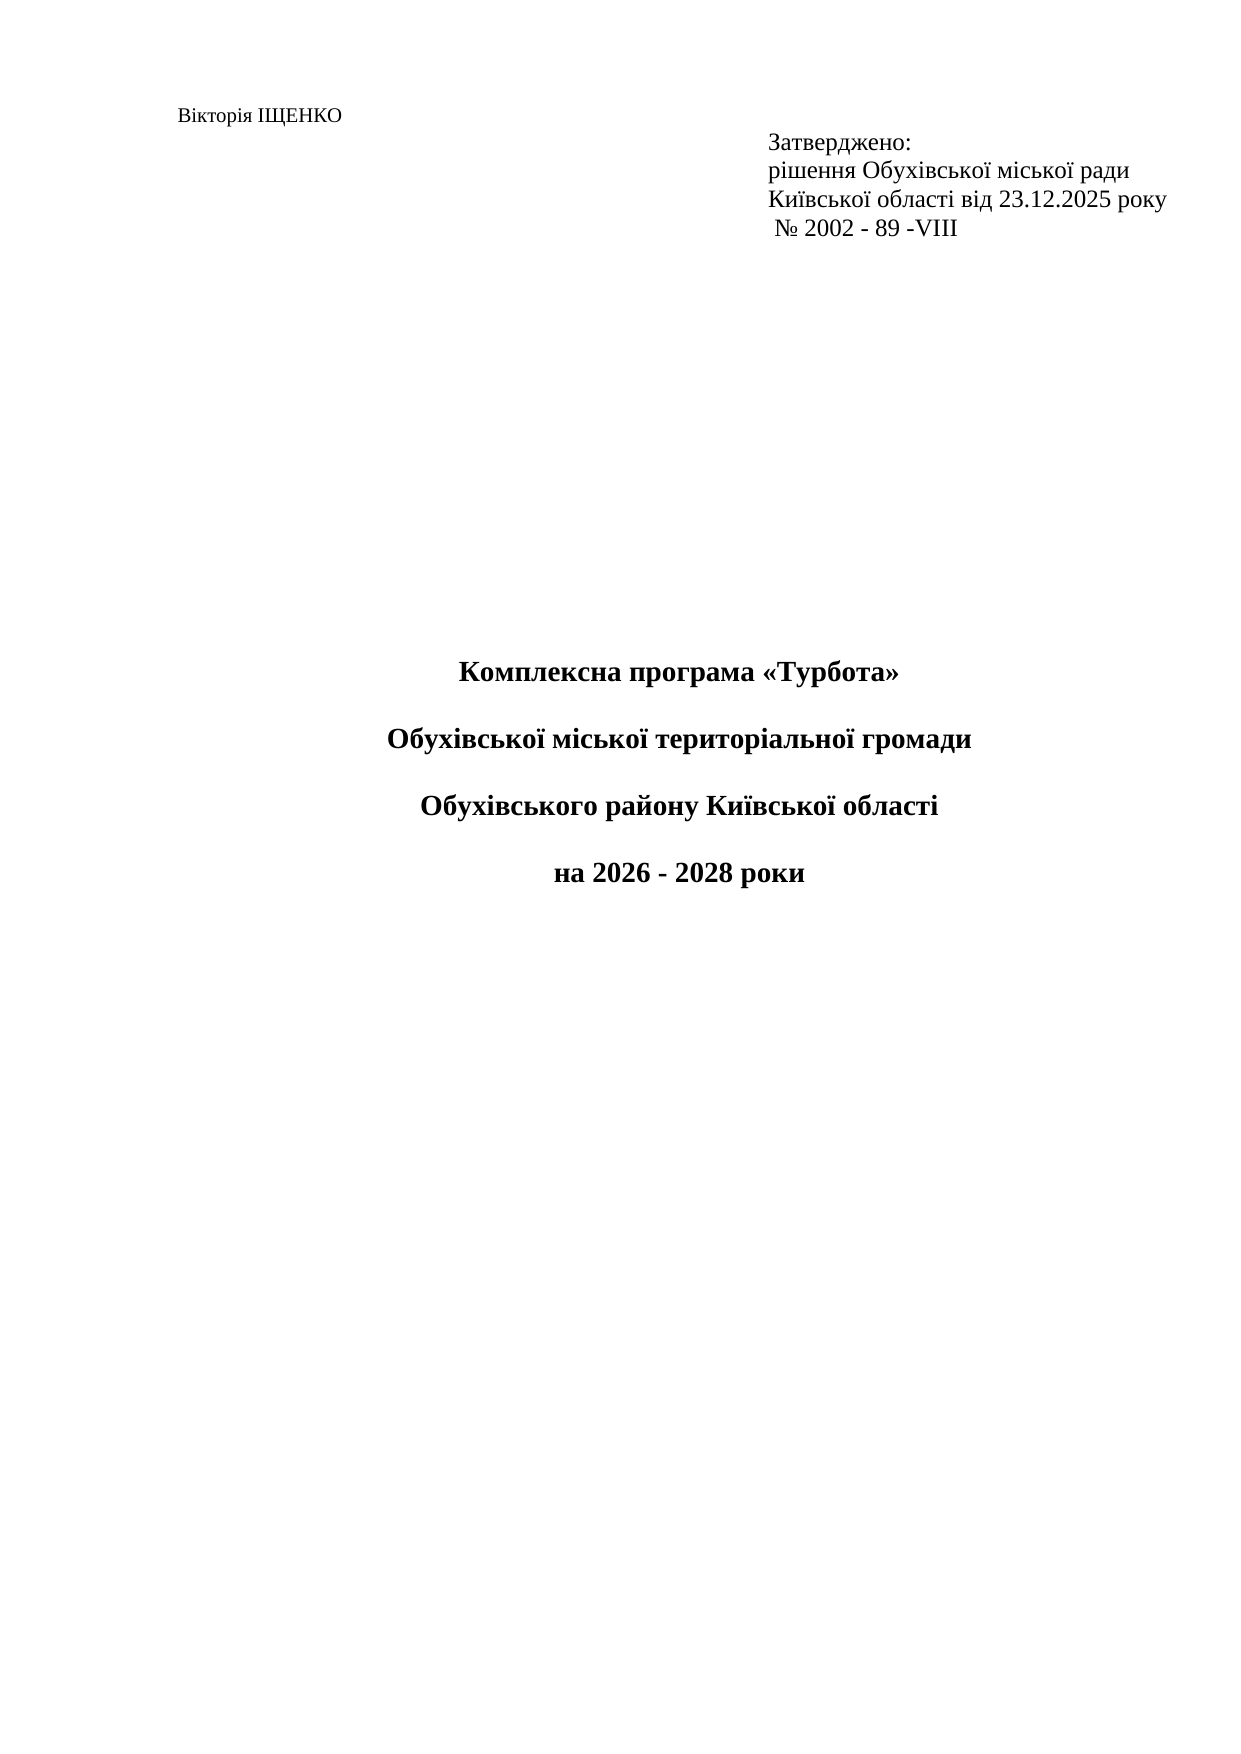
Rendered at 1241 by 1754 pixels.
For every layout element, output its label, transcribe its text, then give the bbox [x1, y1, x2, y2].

text Затверджено: [177, 127, 1181, 155]
text Київської області від 23.12.2025 року [177, 184, 1181, 213]
text на 2026 - 2028 роки [177, 855, 1181, 889]
text Комплексна програма «Турбота» [177, 654, 1181, 687]
text Вікторія ІЩЕНКО [177, 103, 1181, 127]
text Обухівського району Київської області [177, 788, 1181, 822]
text № 2002 - 89 -VIІI [177, 213, 1181, 242]
text рішення Обухівської міської ради [177, 155, 1181, 184]
text Обухівської міської територіальної громади [177, 721, 1181, 754]
